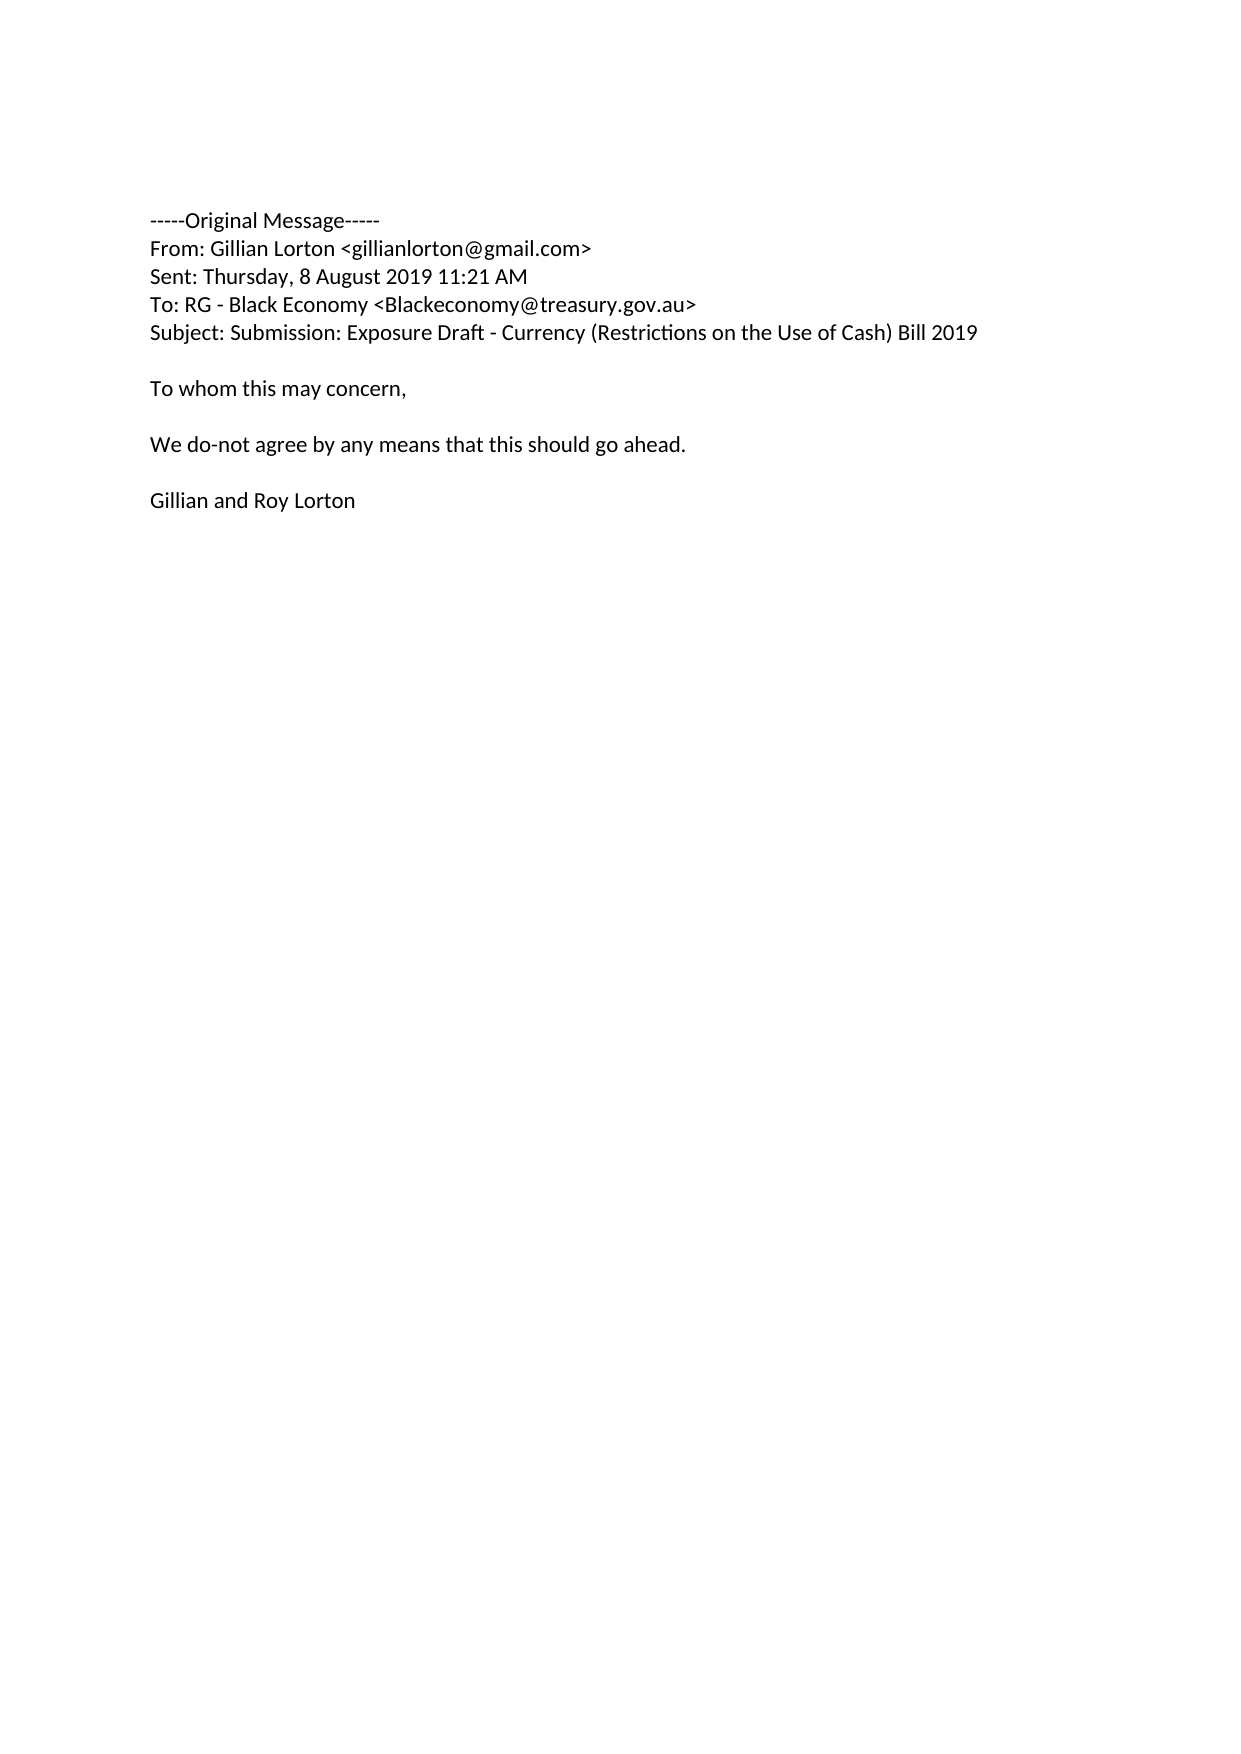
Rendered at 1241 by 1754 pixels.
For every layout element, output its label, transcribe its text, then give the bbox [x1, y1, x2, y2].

text We do-not agree by any means that this should go ahead. [150, 430, 1090, 458]
text To whom this may concern, [150, 374, 1090, 402]
text -----Original Message----- From: Gillian Lorton <gillianlorton@gmail.com> Sent: Thursday, 8 August 2019 11:21 AM To: RG - Black Economy <Blackeconomy@treasury.gov.au> Subject: Submission: Exposure Draft - Currency (Restrictions on the Use of Cash) Bill 2019 [150, 206, 1090, 346]
text Gillian and Roy Lorton [150, 486, 1090, 514]
